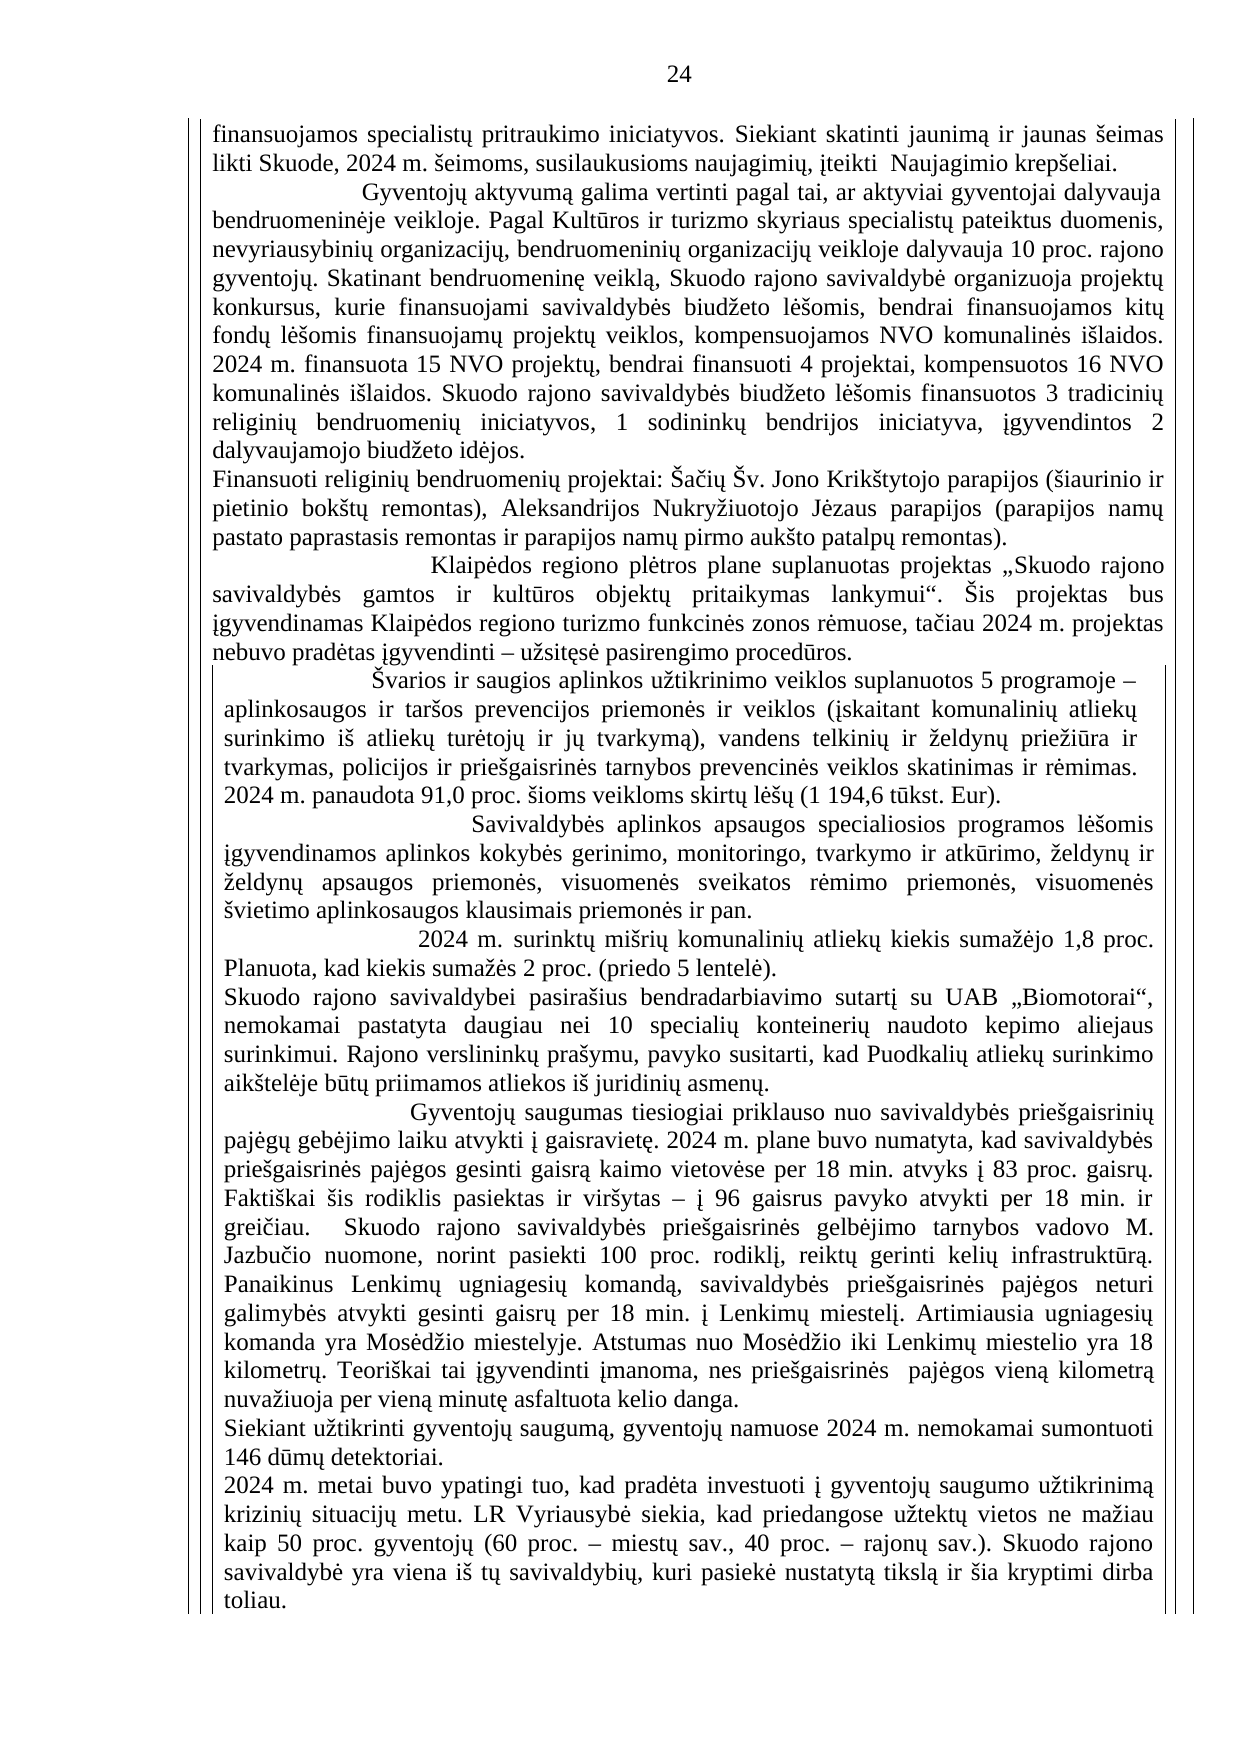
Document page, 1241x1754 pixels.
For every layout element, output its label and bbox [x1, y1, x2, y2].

table_cell [189, 118, 1193, 1614]
